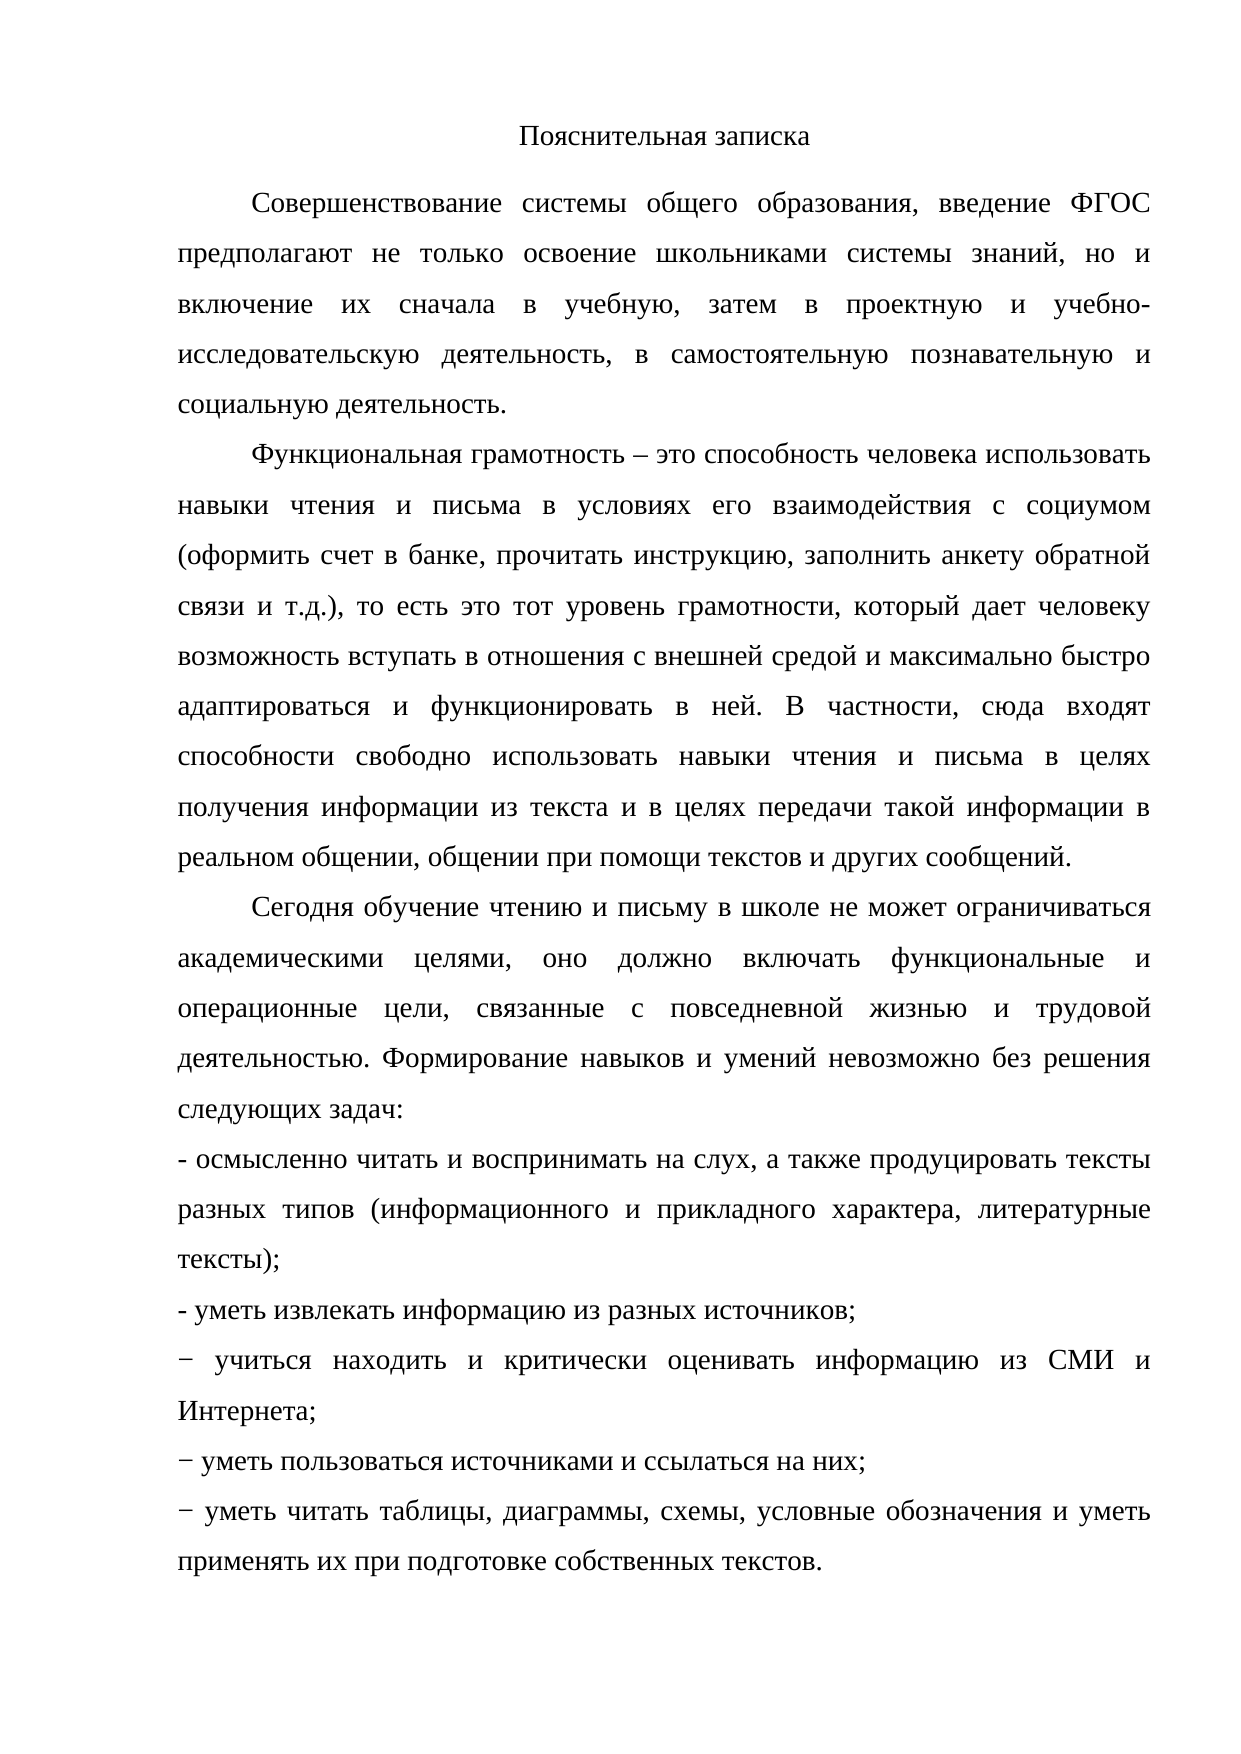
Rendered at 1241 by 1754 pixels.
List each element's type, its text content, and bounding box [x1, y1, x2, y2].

text Пояснительная записка [177, 118, 1152, 152]
text Функциональная грамотность – это способность человека использовать навыки чтения и письма в условиях его взаимодействия с социумом (оформить счет в банке, прочитать инструкцию, заполнить анкету обратной связи и т.д.), то есть это тот уровень грамотности, который дает человеку возможность вступать в отношения с внешней средой и максимально быстро адаптироваться и функционировать в ней. В частности, сюда входят способности свободно использовать навыки чтения и письма в целях получения информации из текста и в целях передачи такой информации в реальном общении, общении при помощи текстов и других сообщений. [177, 437, 1152, 873]
text Совершенствование системы общего образования, введение ФГОС предполагают не только освоение школьниками системы знаний, но и включение их сначала в учебную, затем в проектную и учебно-исследовательскую деятельность, в самостоятельную познавательную и социальную деятельность. [177, 185, 1152, 420]
text − уметь читать таблицы, диаграммы, схемы, условные обозначения и уметь применять их при подготовке собственных текстов. [177, 1493, 1152, 1577]
text - осмысленно читать и воспринимать на слух, а также продуцировать тексты разных типов (информационного и прикладного характера, литературные тексты); [177, 1141, 1152, 1275]
text − учиться находить и критически оценивать информацию из СМИ и Интернета; [177, 1342, 1152, 1426]
text Сегодня обучение чтению и письму в школе не может ограничиваться академическими целями, оно должно включать функциональные и операционные цели, связанные с повседневной жизнью и трудовой деятельностью. Формирование навыков и умений невозможно без решения следующих задач: [177, 889, 1152, 1124]
text - уметь извлекать информацию из разных источников; [177, 1292, 1152, 1326]
text − уметь пользоваться источниками и ссылаться на них; [177, 1443, 1152, 1476]
